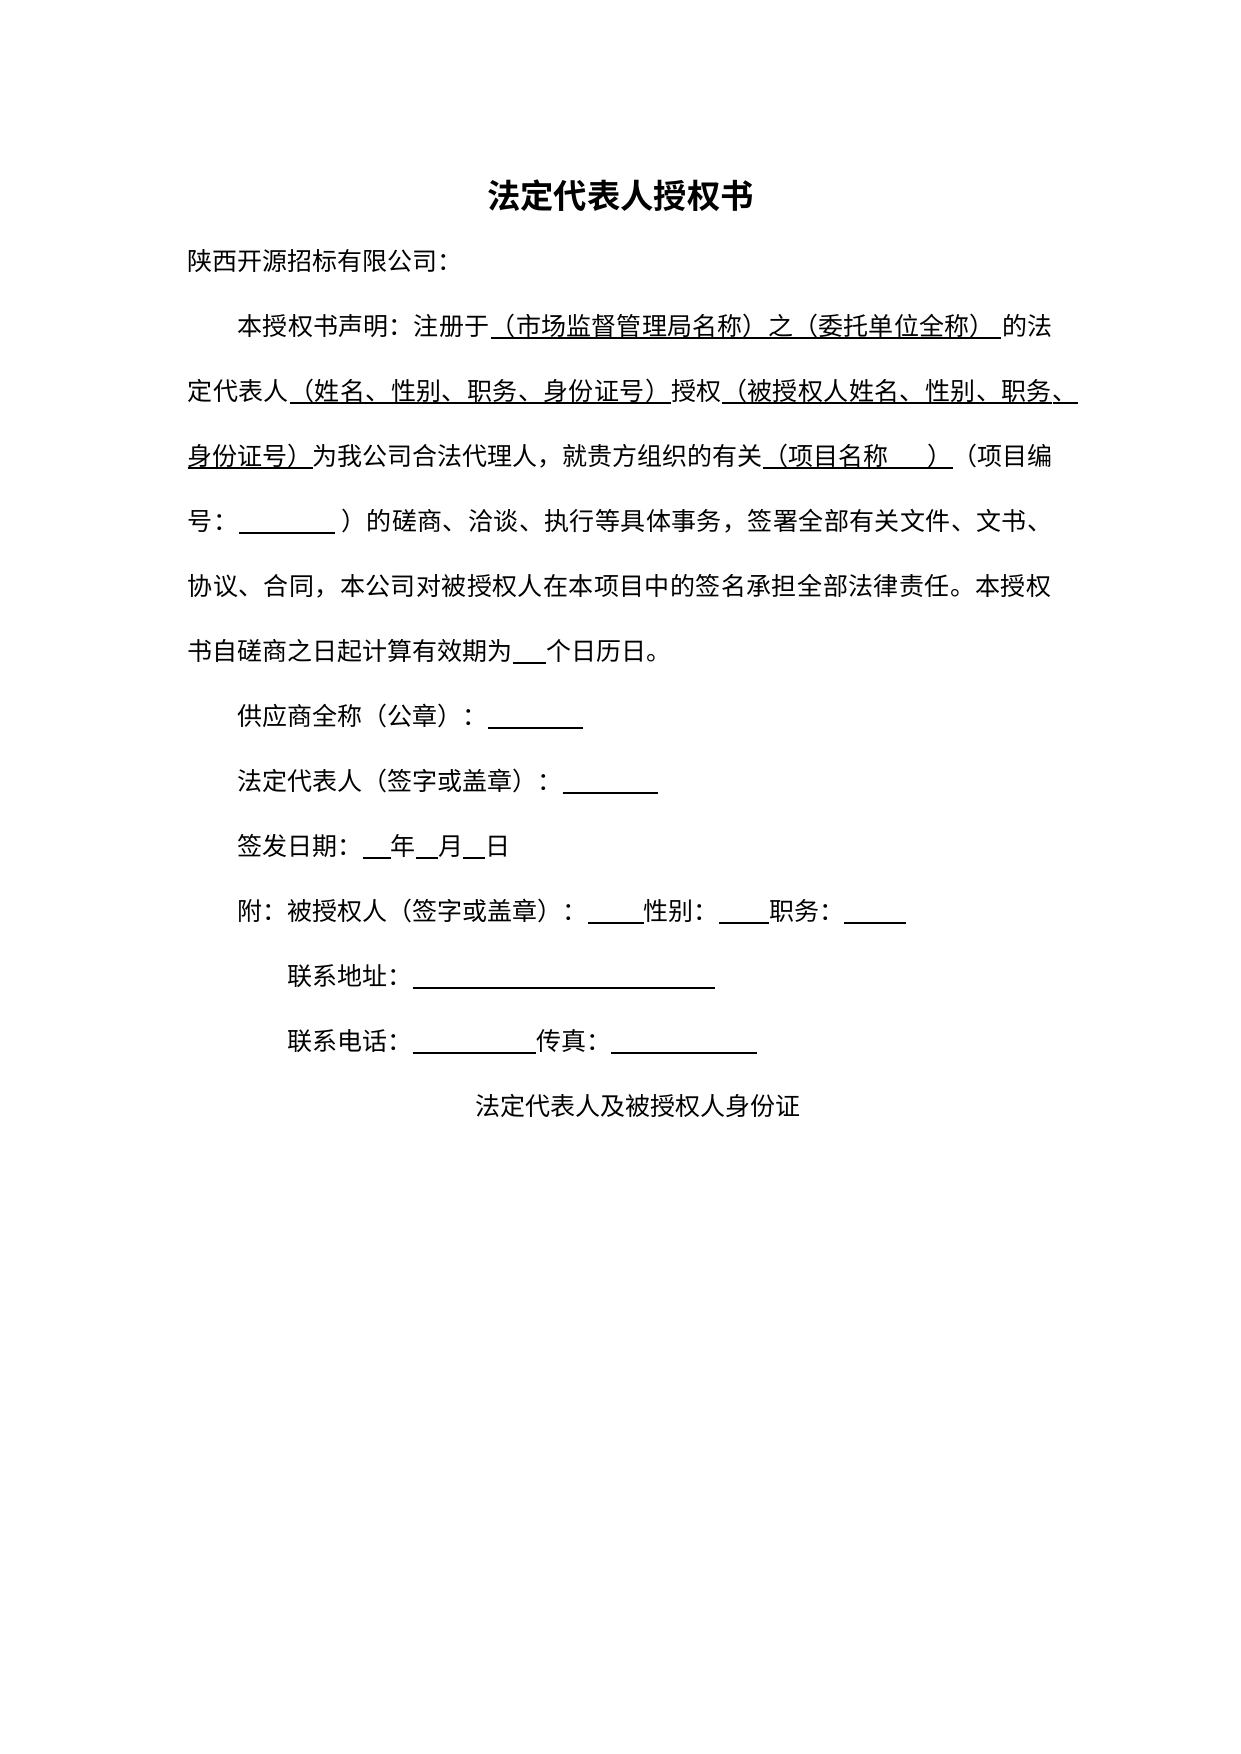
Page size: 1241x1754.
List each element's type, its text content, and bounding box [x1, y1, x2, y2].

text 联系地址： [187, 942, 1053, 1007]
text 签发日期： 年 月 日 [187, 812, 1053, 877]
text 法定代表人（签字或盖章）： [187, 747, 1053, 812]
text 法定代表人授权书 [187, 162, 1053, 227]
text 陕西开源招标有限公司： [187, 227, 1053, 292]
text 法定代表人及被授权人身份证 [187, 1072, 1053, 1137]
text 供应商全称（公章）： [187, 682, 1053, 747]
text 本授权书声明：注册于（市场监督管理局名称）之（委托单位全称） 的法定代表人（姓名、性别、职务、身份证号）授权（被授权人姓名、性别、职务、身份证号）为我公司合法代理人，就贵方组织的有关（项目名称 ）（项目编号： ）的磋商、洽谈、执行等具体事务，签署全部有关文件、文书、协议、合同，本公司对被授权人在本项目中的签名承担全部法律责任。本授权书自磋商之日起计算有效期为 个日历日。 [187, 292, 1053, 682]
text 联系电话： 传真： [187, 1007, 1053, 1072]
text 附：被授权人（签字或盖章）： 性别： 职务： [187, 877, 1053, 942]
